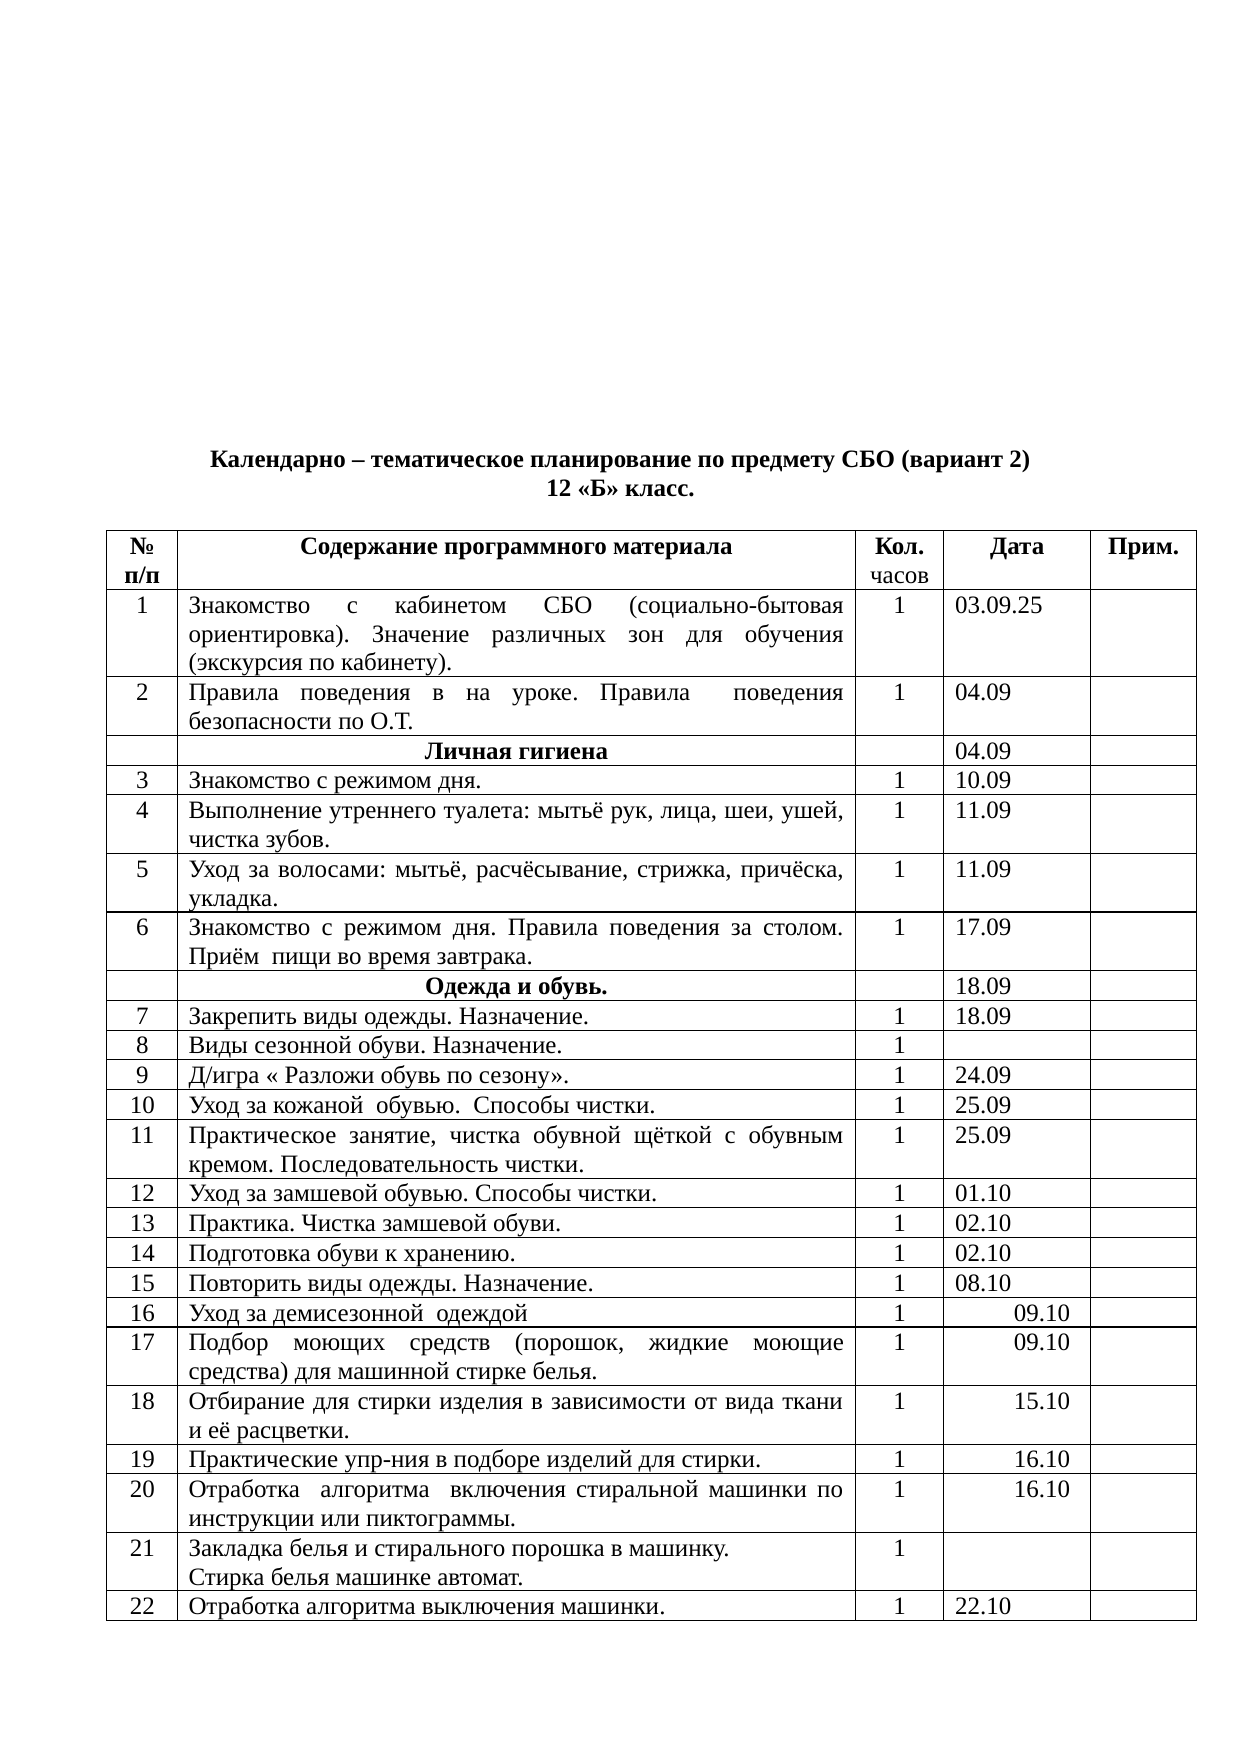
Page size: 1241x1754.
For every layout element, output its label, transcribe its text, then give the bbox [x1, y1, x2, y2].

table_cell 24.09 [944, 1060, 1090, 1089]
table_cell Закрепить виды одежды. Назначение. [178, 1001, 855, 1029]
table_cell 1 [856, 1060, 943, 1089]
table_cell Знакомство с кабинетом СБО (социально-бытовая ориентировка). Значение различных зон для обучения (экскурсия по кабинету). [178, 590, 855, 676]
table_cell [1091, 736, 1196, 764]
table_cell 22.10 [944, 1591, 1090, 1620]
table_cell 20 [107, 1474, 177, 1532]
table_cell Практическое занятие, чистка обувной щёткой с обувным кремом. Последовательность чистки. [178, 1120, 855, 1177]
table_cell Одежда и обувь. [178, 971, 855, 1000]
table_cell 1 [856, 1208, 943, 1237]
table_cell [1091, 1445, 1196, 1473]
table_cell Правила поведения в на уроке. Правила поведения безопасности по О.Т. [178, 677, 855, 735]
table_cell Отработка алгоритма выключения машинки. [178, 1591, 855, 1620]
table_header Прим. [1091, 531, 1196, 589]
table_cell 1 [856, 1268, 943, 1297]
table_cell [107, 971, 177, 1000]
table_cell 17 [107, 1328, 177, 1385]
table_cell [1091, 795, 1196, 853]
table_cell 19 [107, 1445, 177, 1473]
table_cell [1091, 971, 1196, 1000]
table_cell Практика. Чистка замшевой обуви. [178, 1208, 855, 1237]
table_cell 02.10 [944, 1208, 1090, 1237]
table_cell [944, 1533, 1090, 1590]
table_header Содержание программного материала [178, 531, 855, 589]
table_cell 4 [107, 795, 177, 853]
table_cell 7 [107, 1001, 177, 1029]
table_cell 08.10 [944, 1268, 1090, 1297]
table_cell Д/игра « Разложи обувь по сезону». [178, 1060, 855, 1089]
table_cell [1091, 677, 1196, 735]
table_cell 9 [107, 1060, 177, 1089]
table_cell 16.10 [944, 1445, 1090, 1473]
table_cell [1091, 1179, 1196, 1207]
table_cell 16 [107, 1298, 177, 1326]
table_cell 3 [107, 766, 177, 794]
table_cell 25.09 [944, 1090, 1090, 1119]
table_cell 1 [856, 1445, 943, 1473]
table_cell 6 [107, 913, 177, 970]
table_cell Повторить виды одежды. Назначение. [178, 1268, 855, 1297]
table_header Кол. часов [856, 531, 943, 589]
table_cell 25.09 [944, 1120, 1090, 1177]
table_cell Уход за волосами: мытьё, расчёсывание, стрижка, причёска, укладка. [178, 854, 855, 911]
table_cell 03.09.25 [944, 590, 1090, 676]
table_cell 12 [107, 1179, 177, 1207]
table_cell 1 [856, 766, 943, 794]
table_cell 11.09 [944, 795, 1090, 853]
table_cell Закладка белья и стирального порошка в машинку. Стирка белья машинке автомат. [178, 1533, 855, 1590]
text 12 «Б» класс. [118, 473, 1122, 502]
table_cell 1 [856, 913, 943, 970]
table_cell 10 [107, 1090, 177, 1119]
table_cell Виды сезонной обуви. Назначение. [178, 1031, 855, 1059]
table_cell [1091, 590, 1196, 676]
table_cell Знакомство с режимом дня. Правила поведения за столом. Приём пищи во время завтрака. [178, 913, 855, 970]
table_cell 1 [856, 1328, 943, 1385]
table_cell [107, 736, 177, 764]
table_cell [1091, 1533, 1196, 1590]
table_cell 1 [856, 1179, 943, 1207]
table_cell 1 [856, 1238, 943, 1267]
table_cell 10.09 [944, 766, 1090, 794]
table_cell 18.09 [944, 971, 1090, 1000]
table_cell 1 [107, 590, 177, 676]
table_cell 11 [107, 1120, 177, 1177]
table_cell Уход за кожаной обувью. Способы чистки. [178, 1090, 855, 1119]
table_cell Практические упр-ния в подборе изделий для стирки. [178, 1445, 855, 1473]
table_cell Уход за замшевой обувью. Способы чистки. [178, 1179, 855, 1207]
table_cell 1 [856, 1591, 943, 1620]
table_cell 15 [107, 1268, 177, 1297]
table_cell [1091, 1090, 1196, 1119]
table_cell Подготовка обуви к хранению. [178, 1238, 855, 1267]
table_cell 09.10 [944, 1298, 1090, 1326]
table_cell 1 [856, 677, 943, 735]
table_cell [1091, 1238, 1196, 1267]
table_cell 2 [107, 677, 177, 735]
table_cell 22 [107, 1591, 177, 1620]
table_cell [1091, 1060, 1196, 1089]
table_cell Отбирание для стирки изделия в зависимости от вида ткани и её расцветки. [178, 1386, 855, 1443]
table_cell 1 [856, 1533, 943, 1590]
table_cell [1091, 1474, 1196, 1532]
table_cell 1 [856, 854, 943, 911]
table_cell 21 [107, 1533, 177, 1590]
table_cell [856, 971, 943, 1000]
table_cell [1091, 766, 1196, 794]
table_cell [944, 1031, 1090, 1059]
table_cell Личная гигиена [178, 736, 855, 764]
table_cell [1091, 1031, 1196, 1059]
table_cell 13 [107, 1208, 177, 1237]
table_cell 5 [107, 854, 177, 911]
table_cell 1 [856, 1001, 943, 1029]
table_cell [1091, 854, 1196, 911]
table_cell 02.10 [944, 1238, 1090, 1267]
table_cell Уход за демисезонной одеждой [178, 1298, 855, 1326]
table_cell Знакомство с режимом дня. [178, 766, 855, 794]
table_cell 18 [107, 1386, 177, 1443]
table_cell 01.10 [944, 1179, 1090, 1207]
table_cell Выполнение утреннего туалета: мытьё рук, лица, шеи, ушей, чистка зубов. [178, 795, 855, 853]
table_cell 1 [856, 1386, 943, 1443]
table_cell Отработка алгоритма включения стиральной машинки по инструкции или пиктограммы. [178, 1474, 855, 1532]
table_header Дата [944, 531, 1090, 589]
table_cell 1 [856, 1090, 943, 1119]
table_cell [1091, 1001, 1196, 1029]
table_cell 04.09 [944, 736, 1090, 764]
table_cell [1091, 1268, 1196, 1297]
table_cell 09.10 [944, 1328, 1090, 1385]
table_cell 1 [856, 1474, 943, 1532]
table_cell [856, 736, 943, 764]
table_cell 1 [856, 1031, 943, 1059]
table_cell 16.10 [944, 1474, 1090, 1532]
table_cell 11.09 [944, 854, 1090, 911]
table_cell 18.09 [944, 1001, 1090, 1029]
table_cell Подбор моющих средств (порошок, жидкие моющие средства) для машинной стирке белья. [178, 1328, 855, 1385]
table_cell 1 [856, 1120, 943, 1177]
table_header № п/п [107, 531, 177, 589]
table_cell [1091, 913, 1196, 970]
table_cell 17.09 [944, 913, 1090, 970]
table_cell [1091, 1298, 1196, 1326]
table_cell [1091, 1120, 1196, 1177]
text Календарно – тематическое планирование по предмету СБО (вариант 2) [118, 444, 1122, 473]
table_cell [1091, 1591, 1196, 1620]
table_cell 15.10 [944, 1386, 1090, 1443]
table_cell [1091, 1208, 1196, 1237]
table_cell [1091, 1328, 1196, 1385]
table_cell 1 [856, 1298, 943, 1326]
table_cell 1 [856, 590, 943, 676]
table_cell 04.09 [944, 677, 1090, 735]
table_cell 1 [856, 795, 943, 853]
table_cell [1091, 1386, 1196, 1443]
table_cell 14 [107, 1238, 177, 1267]
table_cell 8 [107, 1031, 177, 1059]
